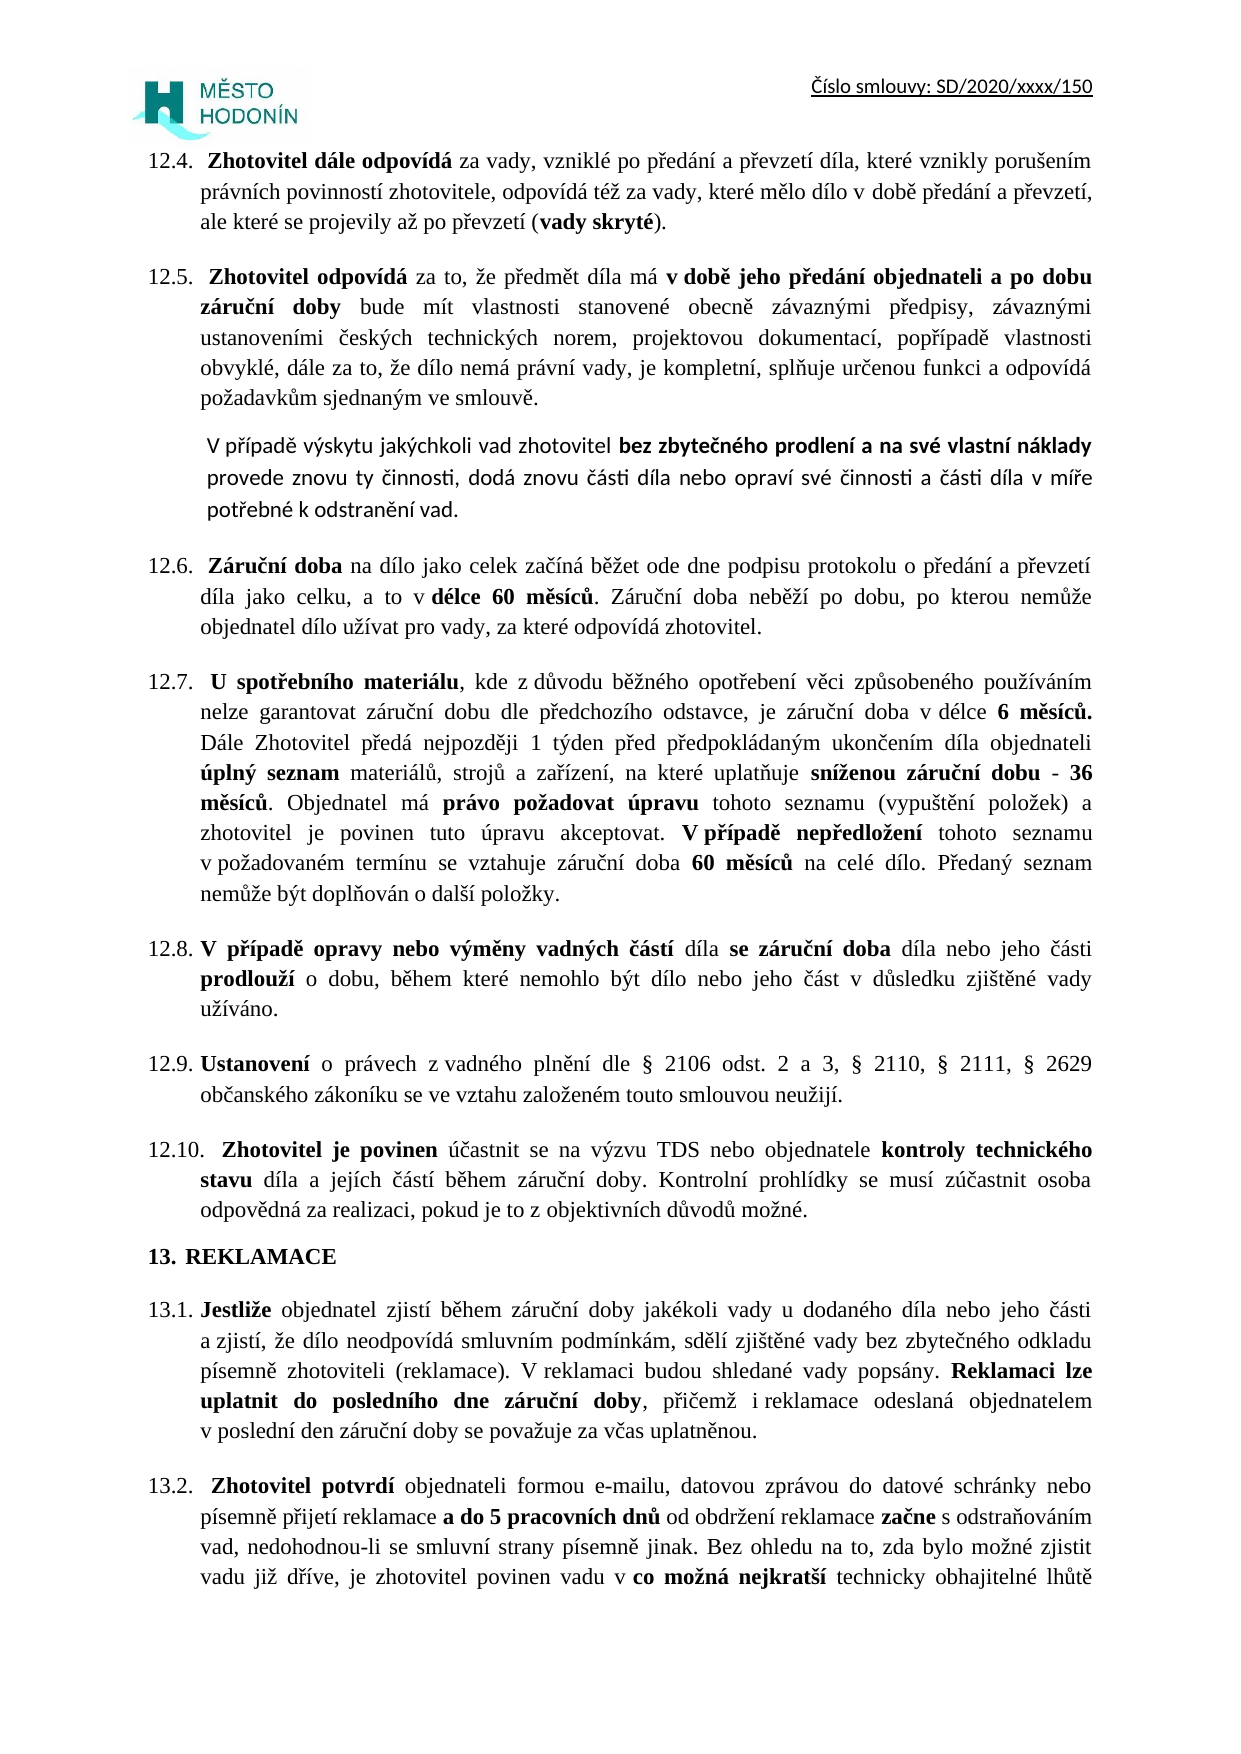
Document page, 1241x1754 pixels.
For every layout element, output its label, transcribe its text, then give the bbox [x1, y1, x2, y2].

text Zhotovitel dále odpovídá za vady, vzniklé po předání a převzetí díla, které vznikly porušením právních povinností zhotovitele, odpovídá též za vady, které mělo dílo v době předání a převzetí, ale které se projevily až po převzetí (vady skryté). [148, 148, 1093, 234]
text Zhotovitel je povinen účastnit se na výzvu TDS nebo objednatele kontroly technického stavu díla a jejích částí během záruční doby. Kontrolní prohlídky se musí zúčastnit osoba odpovědná za realizaci, pokud je to z objektivních důvodů možné. [148, 1136, 1093, 1223]
text U spotřebního materiálu, kde z důvodu běžného opotřebení věci způsobeného používáním nelze garantovat záruční dobu dle předchozího odstavce, je záruční doba v délce 6 měsíců. Dále Zhotovitel předá nejpozději 1 týden před předpokládaným ukončením díla objednateli úplný seznam materiálů, strojů a zařízení, na které uplatňuje sníženou záruční dobu - 36 měsíců. Objednatel má právo požadovat úpravu tohoto seznamu (vypuštění položek) a zhotovitel je povinen tuto úpravu akceptovat. V případě nepředložení tohoto seznamu v požadovaném termínu se vztahuje záruční doba 60 měsíců na celé dílo. Předaný seznam nemůže být doplňován o další položky. [148, 668, 1093, 906]
text V případě opravy nebo výměny vadných částí díla se záruční doba díla nebo jeho části prodlouží o dobu, během které nemohlo být dílo nebo jeho část v důsledku zjištěné vady užíváno. [148, 935, 1093, 1022]
text V případě výskytu jakýchkoli vad zhotovitel bez zbytečného prodlení a na své vlastní náklady provede znovu ty činnosti, dodá znovu části díla nebo opraví své činnosti a části díla v míře potřebné k odstranění vad. [207, 431, 1093, 523]
picture [125, 67, 310, 147]
text Záruční doba na dílo jako celek začíná běžet ode dne podpisu protokolu o předání a převzetí díla jako celku, a to v délce 60 měsíců. Záruční doba neběží po dobu, po kterou nemůže objednatel dílo užívat pro vady, za které odpovídá zhotovitel. [148, 552, 1093, 639]
text Ustanovení o právech z vadného plnění dle § 2106 odst. 2 a 3, § 2110, § 2111, § 2629 občanského zákoníku se ve vztahu založeném touto smlouvou neužijí. [148, 1050, 1093, 1107]
list REKLAMACE [148, 1243, 1093, 1269]
text Zhotovitel odpovídá za to, že předmět díla má v době jeho předání objednateli a po dobu záruční doby bude mít vlastnosti stanovené obecně závaznými předpisy, závaznými ustanoveními českých technických norem, projektovou dokumentací, popřípadě vlastnosti obvyklé, dále za to, že dílo nemá právní vady, je kompletní, splňuje určenou funkci a odpovídá požadavkům sjednaným ve smlouvě. [148, 263, 1093, 410]
text Jestliže objednatel zjistí během záruční doby jakékoli vady u dodaného díla nebo jeho části a zjistí, že dílo neodpovídá smluvním podmínkám, sdělí zjištěné vady bez zbytečného odkladu písemně zhotoviteli (reklamace). V reklamaci budou shledané vady popsány. Reklamaci lze uplatnit do posledního dne záruční doby, přičemž i reklamace odeslaná objednatelem v poslední den záruční doby se považuje za včas uplatněnou. [148, 1297, 1093, 1444]
